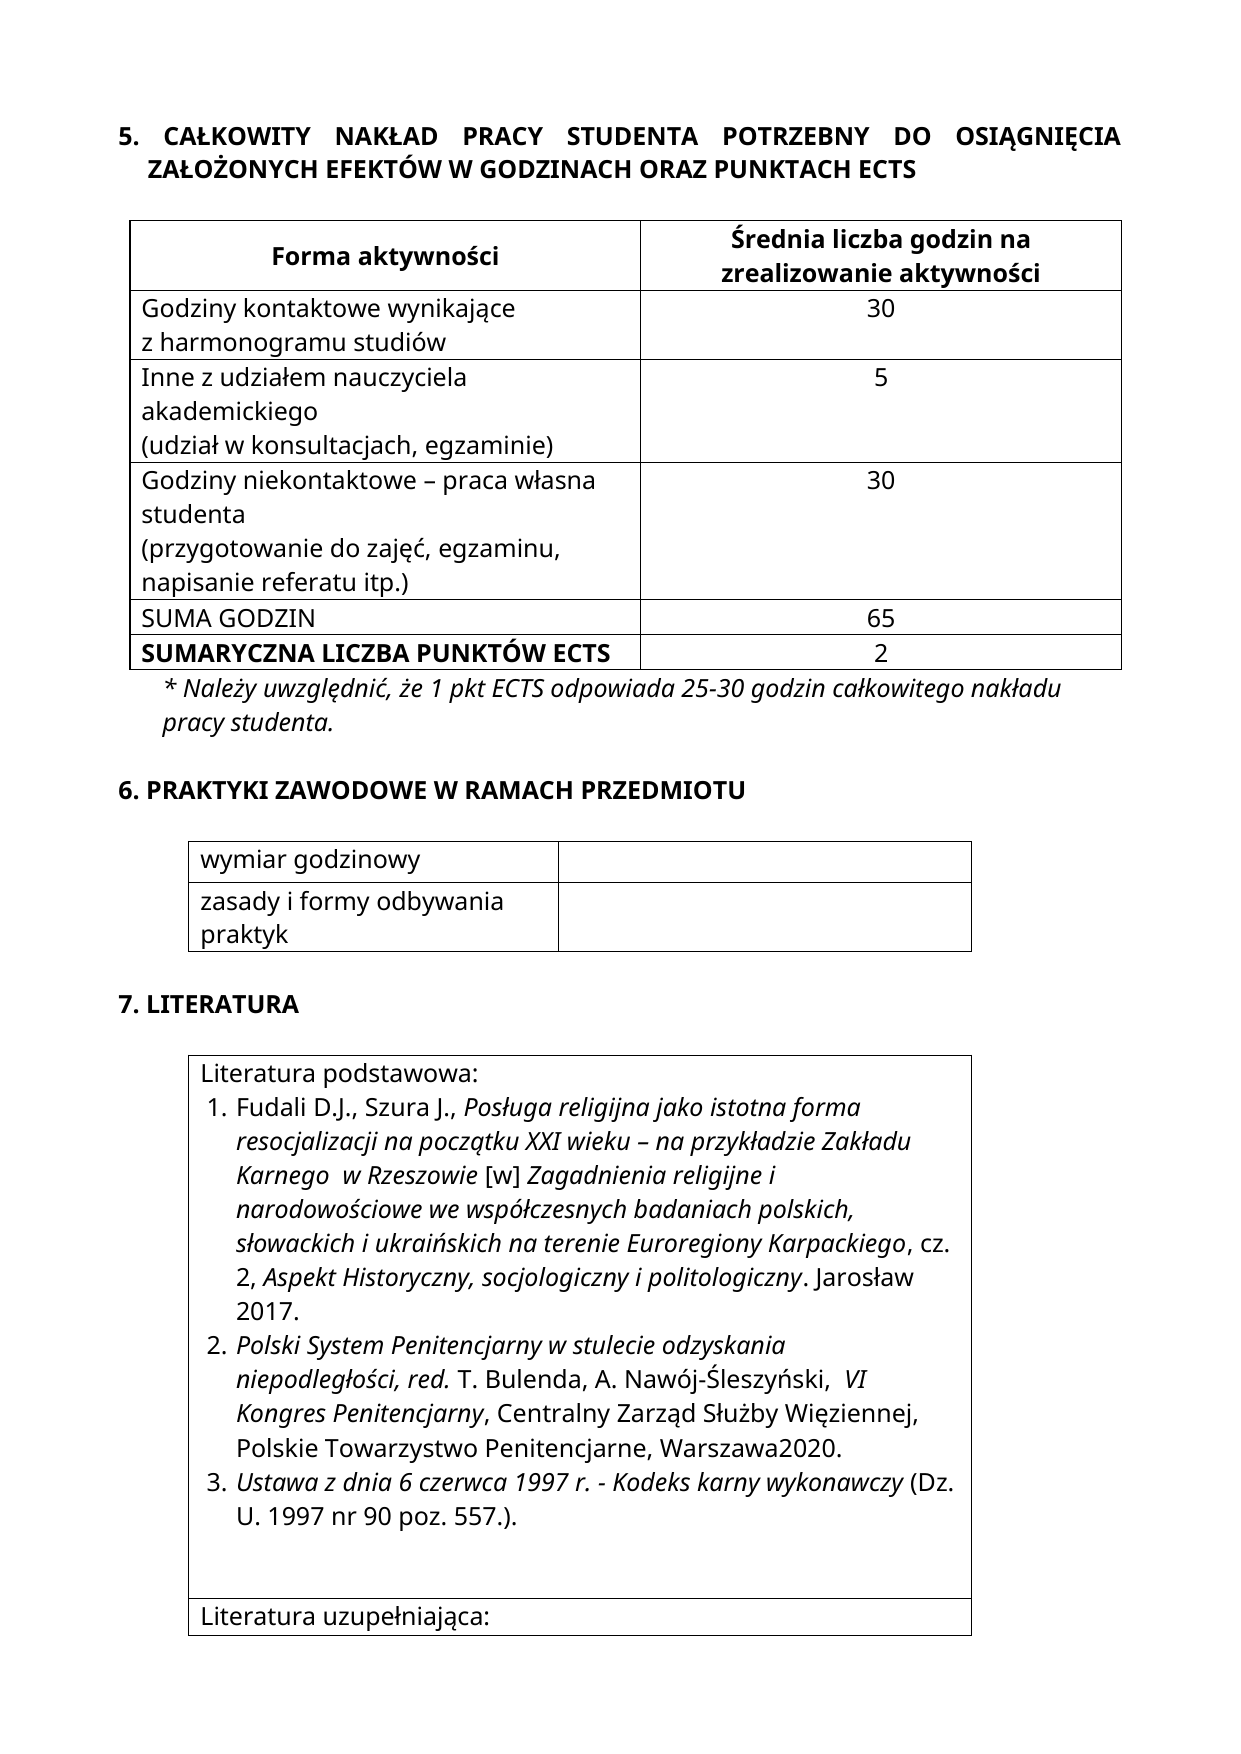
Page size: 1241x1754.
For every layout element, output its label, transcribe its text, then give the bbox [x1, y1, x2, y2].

table_header wymiar godzinowy [189, 842, 558, 882]
table_cell 65 [641, 600, 1121, 634]
table_cell Godziny niekontaktowe – praca własna studenta (przygotowanie do zajęć, egzaminu, napisanie referatu itp.) [131, 463, 640, 599]
table_header Literatura podstawowa: Fudali D.J., Szura J., Posługa religijna jako istotna forma resocjalizacji na początku XXI wieku – na przykładzie Zakładu Karnego w Rzeszowie [w] Zagadnienia religijne i narodowościowe we współczesnych badaniach polskich, słowackich i ukraińskich na terenie Euroregiony Karpackiego, cz. 2, Aspekt Historyczny, socjologiczny i politologiczny. Jarosław 2017. Polski System Penitencjarny w stulecie odzyskania niepodległości, red. T. Bulenda, A. Nawój-Śleszyński, VI Kongres Penitencjarny, Centralny Zarząd Służby Więziennej, Polskie Towarzystwo Penitencjarne, Warszawa2020. Ustawa z dnia 6 czerwca 1997 r. - Kodeks karny wykonawczy (Dz. U. 1997 nr 90 poz. 557.). [189, 1056, 971, 1598]
text 5. CAŁKOWITY NAKŁAD PRACY STUDENTA POTRZEBNY DO OSIĄGNIĘCIA ZAŁOŻONYCH EFEKTÓW W GODZINACH ORAZ PUNKTACH ECTS [118, 118, 1122, 186]
table_cell zasady i formy odbywania praktyk [189, 883, 558, 951]
table_cell 5 [641, 360, 1121, 462]
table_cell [189, 1599, 971, 1635]
table_header Średnia liczba godzin na zrealizowanie aktywności [641, 221, 1121, 289]
table_cell SUMA GODZIN [131, 600, 640, 634]
table_header [559, 842, 971, 882]
table_cell [559, 883, 971, 951]
table_cell 30 [641, 463, 1121, 599]
table_cell SUMARYCZNA LICZBA PUNKTÓW ECTS [131, 635, 640, 669]
table_cell 30 [641, 291, 1121, 359]
table_cell Inne z udziałem nauczyciela akademickiego (udział w konsultacjach, egzaminie) [131, 360, 640, 462]
text 6. PRAKTYKI ZAWODOWE W RAMACH PRZEDMIOTU [118, 773, 1122, 807]
text 7. LITERATURA [118, 986, 1122, 1020]
text * Należy uwzględnić, że 1 pkt ECTS odpowiada 25-30 godzin całkowitego nakładu pracy studenta. [162, 670, 1122, 738]
table_cell 2 [641, 635, 1121, 669]
table_cell Godziny kontaktowe wynikające z harmonogramu studiów [131, 291, 640, 359]
table_header Forma aktywności [131, 221, 640, 289]
